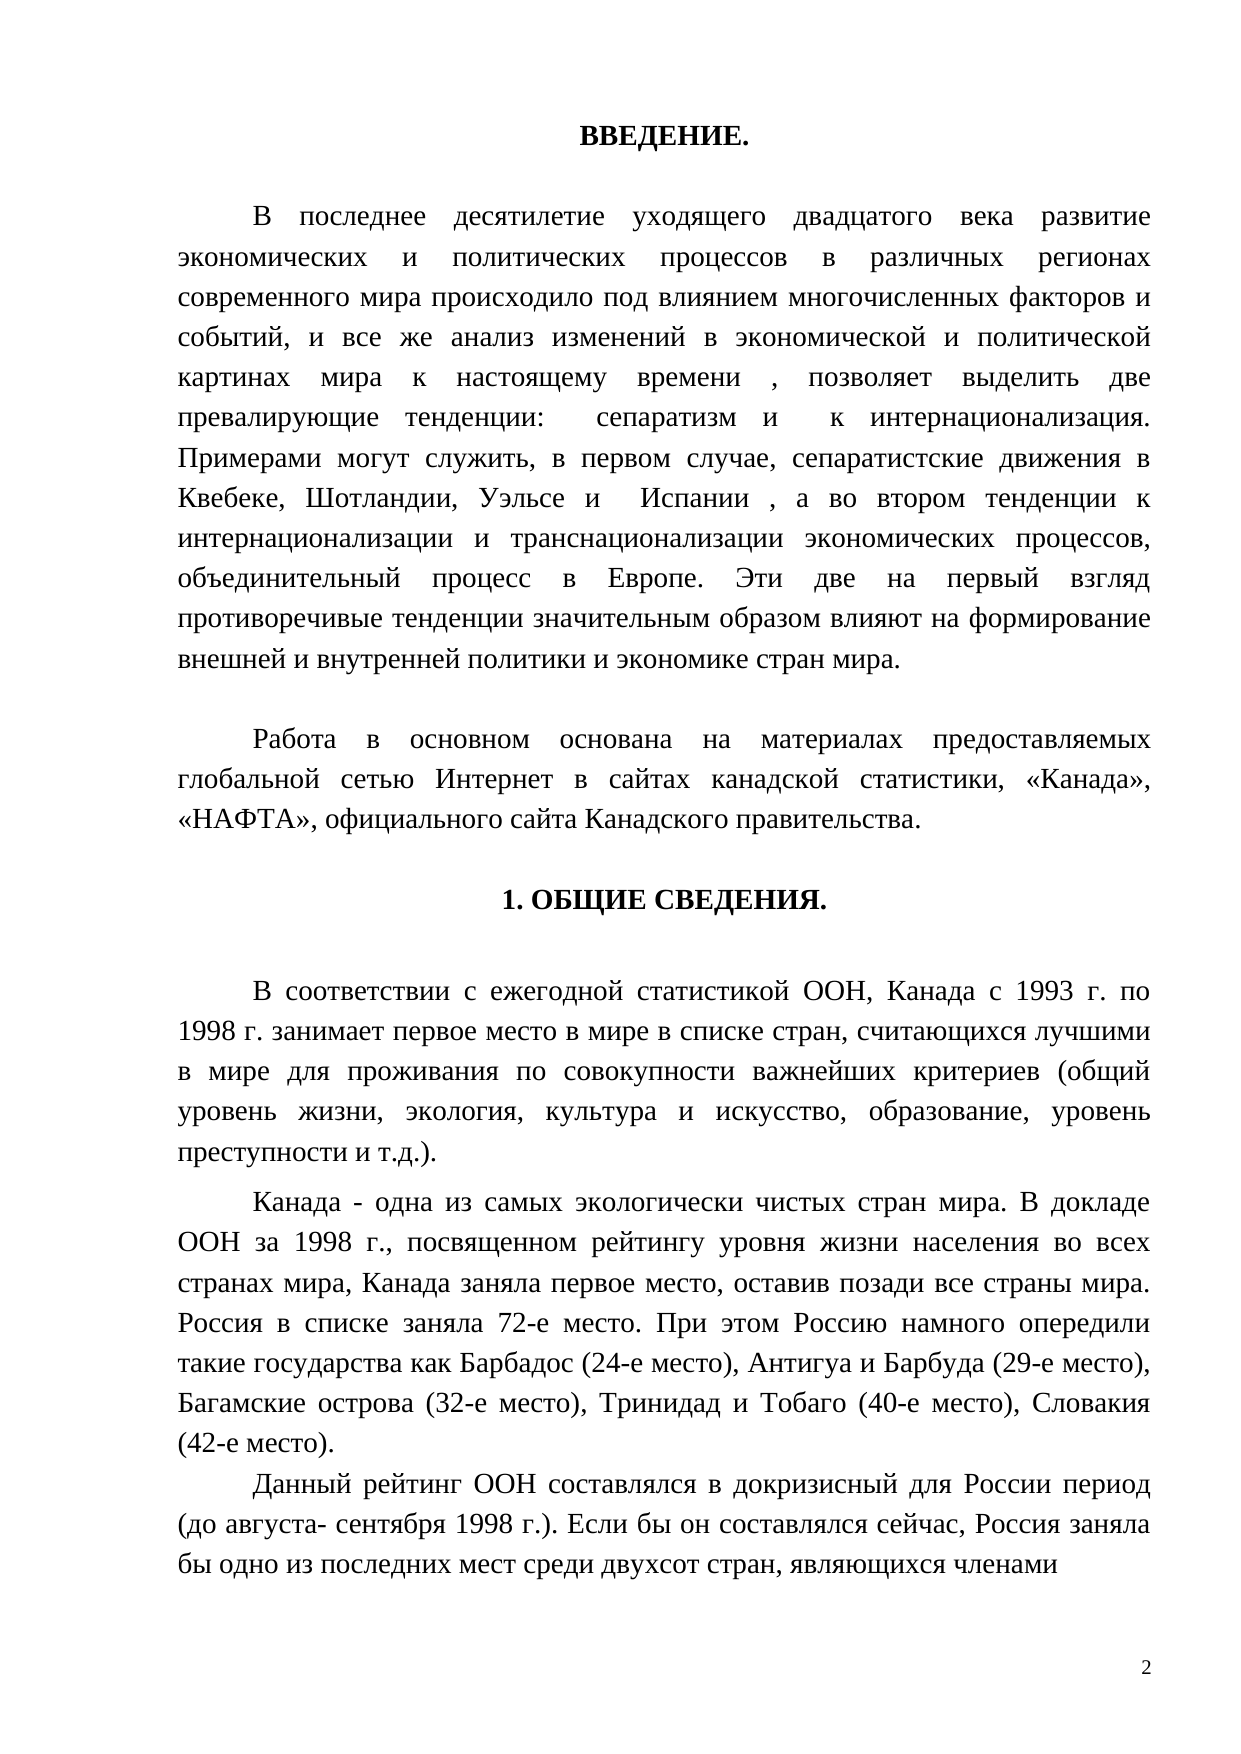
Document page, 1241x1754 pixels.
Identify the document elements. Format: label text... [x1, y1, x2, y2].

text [177, 1466, 1152, 1580]
text ВВЕДЕНИЕ. [177, 118, 1152, 152]
text 1. ОБЩИЕ СВЕДЕНИЯ. [177, 882, 1152, 916]
text В последнее десятилетие уходящего двадцатого века развитие экономических и политических процессов в различных регионах современного мира происходило под влиянием многочисленных факторов и событий, и все же анализ изменений в экономической и политической картинах мира к настоящему времени , позволяет выделить две превалирующие тенденции: сепаратизм и к интернационализация. Примерами могут служить, в первом случае, сепаратистские движения в Квебеке, Шотландии, Уэльсе и Испании , а во втором тенденции к интернационализации и транснационализации экономических процессов, объединительный процесс в Европе. Эти две на первый взгляд противоречивые тенденции значительным образом влияют на формирование внешней и внутренней политики и экономике стран мира. [177, 198, 1152, 674]
text Работа в основном основана на материалах предоставляемых глобальной сетью Интернет в сайтах канадской статистики, «Канада», «НАФТА», официального сайта Канадского правительства. [177, 721, 1152, 835]
text В соответствии с ежегодной статистикой ООН, Канада с 1993 г. по 1998 г. занимает первое место в мире в списке стран, считающихся лучшими в мире для проживания по совокупности важнейших критериев (общий уровень жизни, экология, культура и искусство, образование, уровень преступности и т.д.). [177, 973, 1152, 1167]
text Канада - одна из самых экологически чистых стран мира. В докладе ООН за 1998 г., посвященном рейтингу уровня жизни населения во всех странах мира, Канада заняла первое место, оставив позади все страны мира. Россия в списке заняла 72-е место. При этом Россию намного опередили такие государства как Барбадос (24-е место), Антигуа и Барбуда (29-е место), Багамские острова (32-е место), Тринидад и Тобаго (40-е место), Словакия (42-е место). [177, 1184, 1152, 1459]
